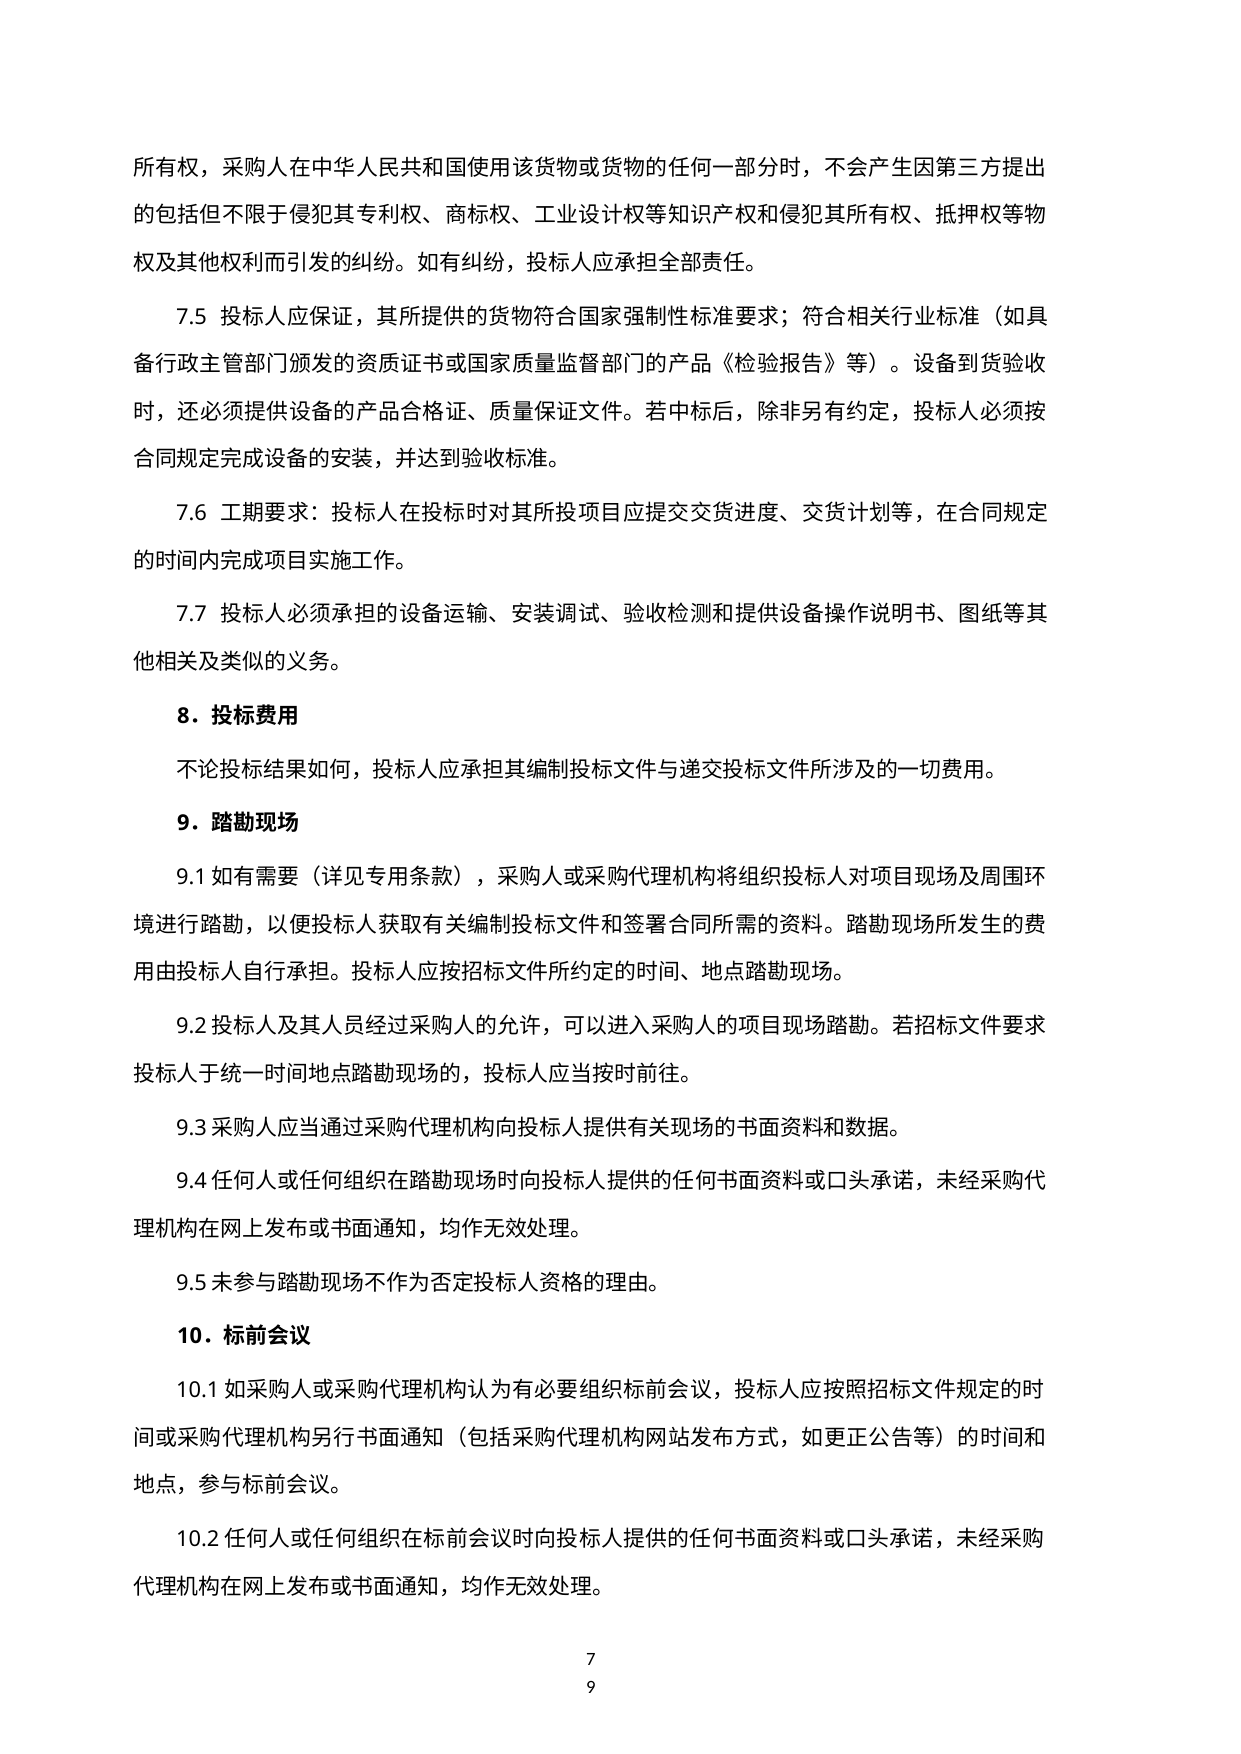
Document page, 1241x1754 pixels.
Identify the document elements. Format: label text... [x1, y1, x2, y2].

text 9.2投标人及其人员经过采购人的允许，可以进入采购人的项目现场踏勘。若招标文件要求投标人于统一时间地点踏勘现场的，投标人应当按时前往。 [133, 1008, 1048, 1087]
text 10．标前会议 [133, 1318, 1048, 1350]
text 7.6 工期要求：投标人在投标时对其所投项目应提交交货进度、交货计划等，在合同规定的时间内完成项目实施工作。 [133, 495, 1048, 574]
text 7.7 投标人必须承担的设备运输、安装调试、验收检测和提供设备操作说明书、图纸等其他相关及类似的义务。 [133, 596, 1048, 676]
text 8．投标费用 [133, 698, 1048, 729]
text 7.5 投标人应保证，其所提供的货物符合国家强制性标准要求；符合相关行业标准（如具备行政主管部门颁发的资质证书或国家质量监督部门的产品《检验报告》等）。设备到货验收时，还必须提供设备的产品合格证、质量保证文件。若中标后，除非另有约定，投标人必须按合同规定完成设备的安装，并达到验收标准。 [133, 299, 1048, 473]
text 10.1如采购人或采购代理机构认为有必要组织标前会议，投标人应按照招标文件规定的时间或采购代理机构另行书面通知（包括采购代理机构网站发布方式，如更正公告等）的时间和地点，参与标前会议。 [133, 1372, 1048, 1499]
text 10.2任何人或任何组织在标前会议时向投标人提供的任何书面资料或口头承诺，未经采购代理机构在网上发布或书面通知，均作无效处理。 [133, 1521, 1048, 1601]
text 9.1如有需要（详见专用条款），采购人或采购代理机构将组织投标人对项目现场及周围环境进行踏勘，以便投标人获取有关编制投标文件和签署合同所需的资料。踏勘现场所发生的费用由投标人自行承担。投标人应按招标文件所约定的时间、地点踏勘现场。 [133, 859, 1048, 986]
text 9．踏勘现场 [133, 805, 1048, 837]
text 9.5未参与踏勘现场不作为否定投标人资格的理由。 [133, 1265, 1048, 1296]
text 9.4任何人或任何组织在踏勘现场时向投标人提供的任何书面资料或口头承诺，未经采购代理机构在网上发布或书面通知，均作无效处理。 [133, 1163, 1048, 1243]
text 9.3采购人应当通过采购代理机构向投标人提供有关现场的书面资料和数据。 [133, 1109, 1048, 1141]
text 不论投标结果如何，投标人应承担其编制投标文件与递交投标文件所涉及的一切费用。 [133, 752, 1048, 783]
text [133, 150, 1048, 277]
